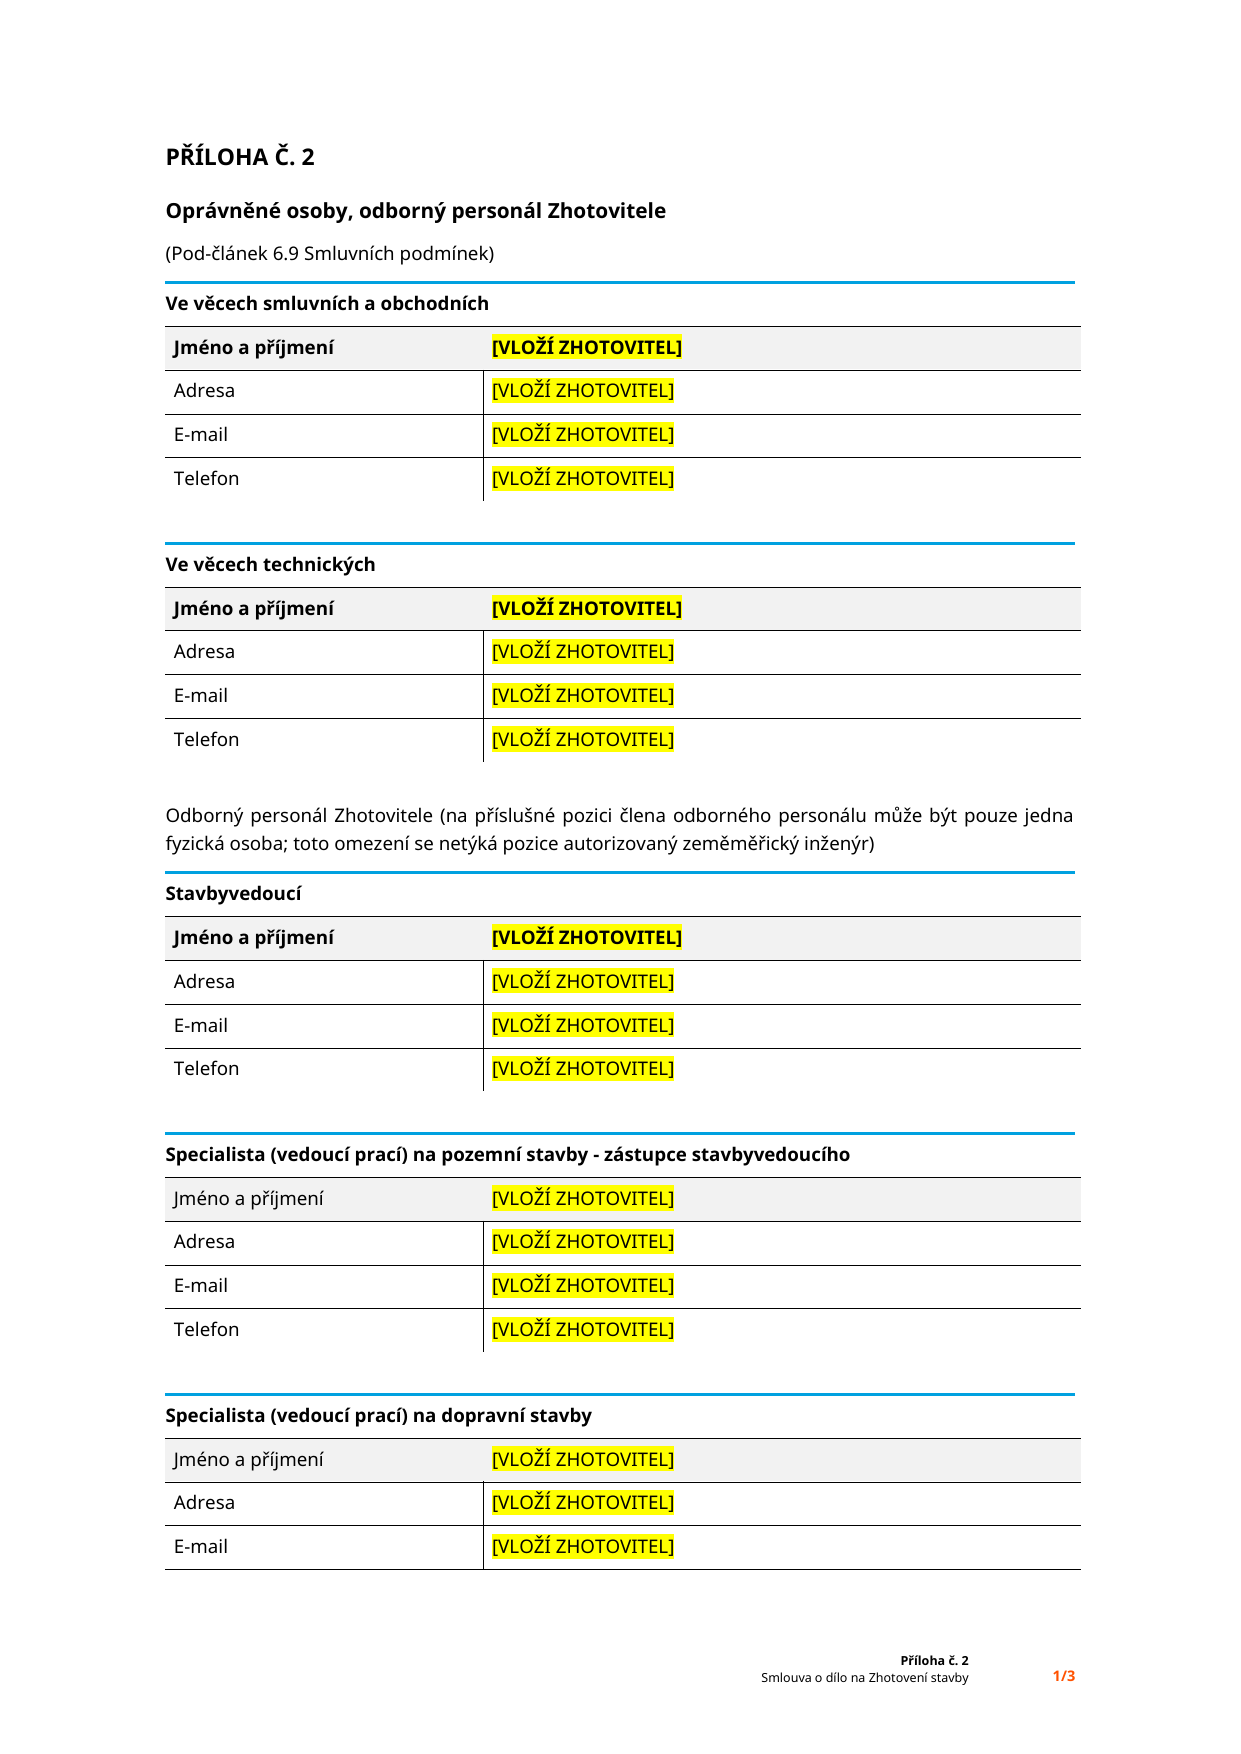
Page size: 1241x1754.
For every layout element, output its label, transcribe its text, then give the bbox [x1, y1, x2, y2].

table_cell [VLOŽÍ ZHOTOVITEL] [484, 1049, 1081, 1091]
text (Pod-článek 6.9 Smluvních podmínek) [165, 240, 1075, 266]
table_cell Adresa [165, 1483, 483, 1525]
table_header [VLOŽÍ ZHOTOVITEL] [484, 917, 1081, 960]
table_cell Adresa [165, 1222, 483, 1264]
text Specialista (vedoucí prací) na pozemní stavby - zástupce stavbyvedoucího [165, 1135, 1075, 1167]
table_cell Telefon [165, 719, 483, 762]
text Příloha č. 2 [165, 141, 1075, 173]
text Stavbyvedoucí [165, 874, 1075, 906]
table_cell [VLOŽÍ ZHOTOVITEL] [484, 1222, 1081, 1264]
table_header [VLOŽÍ ZHOTOVITEL] [484, 327, 1081, 369]
table_header Jméno a příjmení [165, 588, 484, 630]
table_cell Telefon [165, 458, 483, 501]
text Specialista (vedoucí prací) na dopravní stavby [165, 1396, 1075, 1428]
table_cell [VLOŽÍ ZHOTOVITEL] [484, 961, 1081, 1004]
table_cell [VLOŽÍ ZHOTOVITEL] [484, 1309, 1081, 1352]
table_cell [VLOŽÍ ZHOTOVITEL] [484, 415, 1081, 457]
text Ve věcech smluvních a obchodních [165, 284, 1075, 316]
text Odborný personál Zhotovitele (na příslušné pozici člena odborného personálu může být pouze jedna fyzická osoba; toto omezení se netýká pozice autorizovaný zeměměřický inženýr) [165, 802, 1075, 856]
table_cell [VLOŽÍ ZHOTOVITEL] [484, 631, 1081, 674]
table_header Jméno a příjmení [165, 327, 484, 369]
table_header [VLOŽÍ ZHOTOVITEL] [484, 1178, 1081, 1221]
table_cell E-mail [165, 1266, 483, 1308]
table_cell [VLOŽÍ ZHOTOVITEL] [484, 371, 1081, 413]
table_cell E-mail [165, 1005, 483, 1047]
table_cell Telefon [165, 1049, 483, 1091]
table_cell [VLOŽÍ ZHOTOVITEL] [484, 1483, 1081, 1525]
table_cell Adresa [165, 371, 483, 413]
table_cell Adresa [165, 961, 483, 1004]
table_cell E-mail [165, 1526, 483, 1569]
text Oprávněné osoby, odborný personál Zhotovitele [165, 197, 1075, 225]
table_cell [VLOŽÍ ZHOTOVITEL] [484, 675, 1081, 718]
table_cell Telefon [165, 1309, 483, 1352]
table_header [VLOŽÍ ZHOTOVITEL] [484, 1439, 1081, 1481]
table_header [VLOŽÍ ZHOTOVITEL] [484, 588, 1081, 630]
table_cell [VLOŽÍ ZHOTOVITEL] [484, 719, 1081, 762]
table_cell [VLOŽÍ ZHOTOVITEL] [484, 1005, 1081, 1047]
table_cell E-mail [165, 415, 483, 457]
table_header Jméno a příjmení [165, 1178, 484, 1221]
table_header Jméno a příjmení [165, 917, 484, 960]
table_cell [VLOŽÍ ZHOTOVITEL] [484, 458, 1081, 501]
table_cell [VLOŽÍ ZHOTOVITEL] [484, 1526, 1081, 1569]
table_cell Adresa [165, 631, 483, 674]
table_header Jméno a příjmení [165, 1439, 484, 1481]
table_cell E-mail [165, 675, 483, 718]
table_cell [VLOŽÍ ZHOTOVITEL] [484, 1266, 1081, 1308]
text Ve věcech technických [165, 545, 1075, 577]
